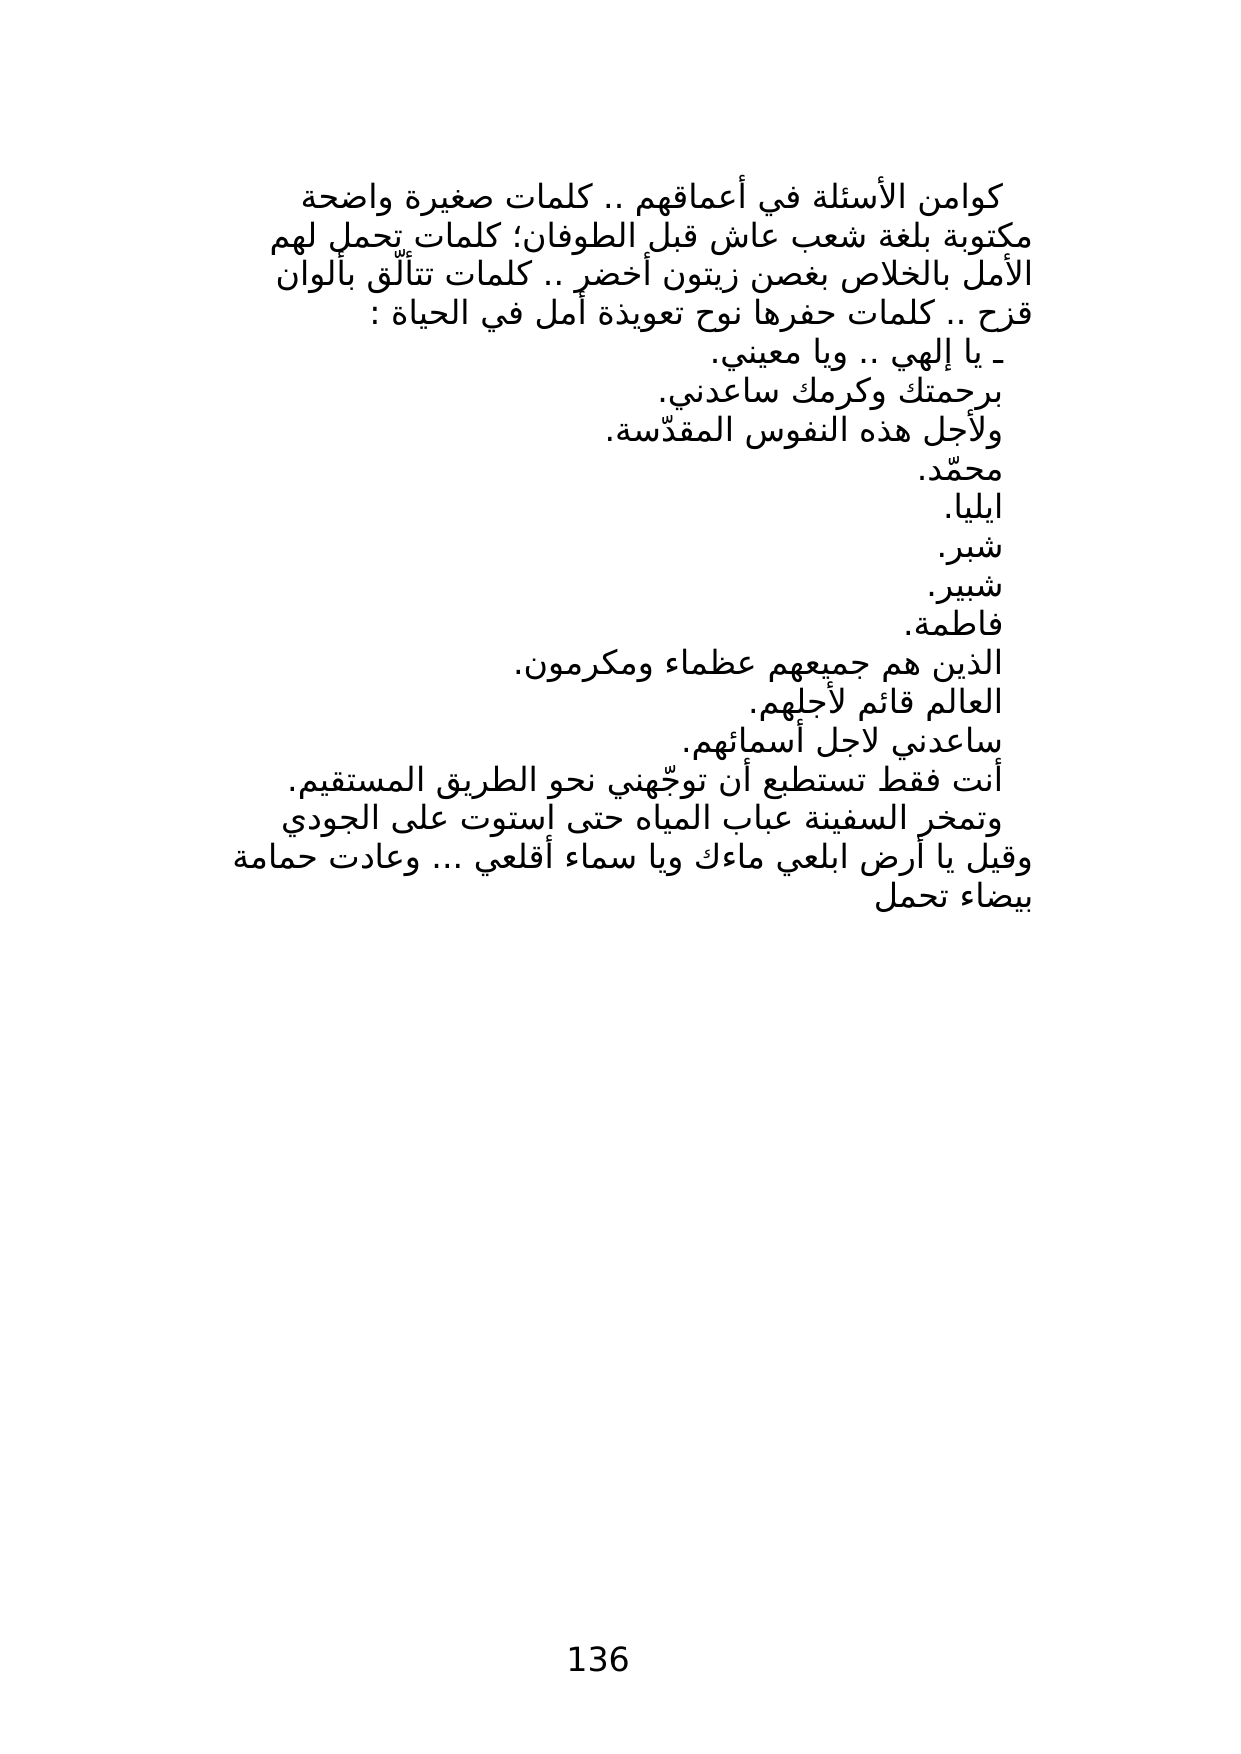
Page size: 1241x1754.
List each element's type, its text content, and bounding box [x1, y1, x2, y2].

text وتمخر السفينة عباب المياه حتى استوت على الجودي وقيل يا أرض ابلعي ماءك ويا سماء أقلعي ... وعادت حمامة بيضاء تحمل [222, 799, 1033, 915]
text كوامن الأسئلة في أعماقهم .. كلمات صغيرة واضحة مكتوبة بلغة شعب عاش قبل الطوفان؛ كلمات تحمل لهم الأمل بالخلاص بغصن زيتون أخضر .. كلمات تتألّق بألوان قزح .. كلمات حفرها نوح تعويذة أمل في الحياة : [222, 177, 1033, 333]
text ـ يا إلهي .. ويا معيني. [222, 333, 1033, 371]
text محمّد. [222, 449, 1033, 488]
text برحمتك وكرمك ساعدني. [222, 371, 1033, 410]
text أنت فقط تستطبع أن توجّهني نحو الطريق المستقيم. [222, 760, 1033, 799]
text العالم قائم لأجلهم. [222, 682, 1033, 721]
text فاطمة. [222, 604, 1033, 643]
text ساعدني لاجل أسمائهم. [222, 721, 1033, 760]
text شبر. [222, 527, 1033, 566]
text شبير. [222, 566, 1033, 604]
text الذين هم جميعهم عظماء ومكرمون. [222, 643, 1033, 682]
text ولأجل هذه النفوس المقدّسة. [222, 410, 1033, 449]
text ايليا. [222, 488, 1033, 527]
